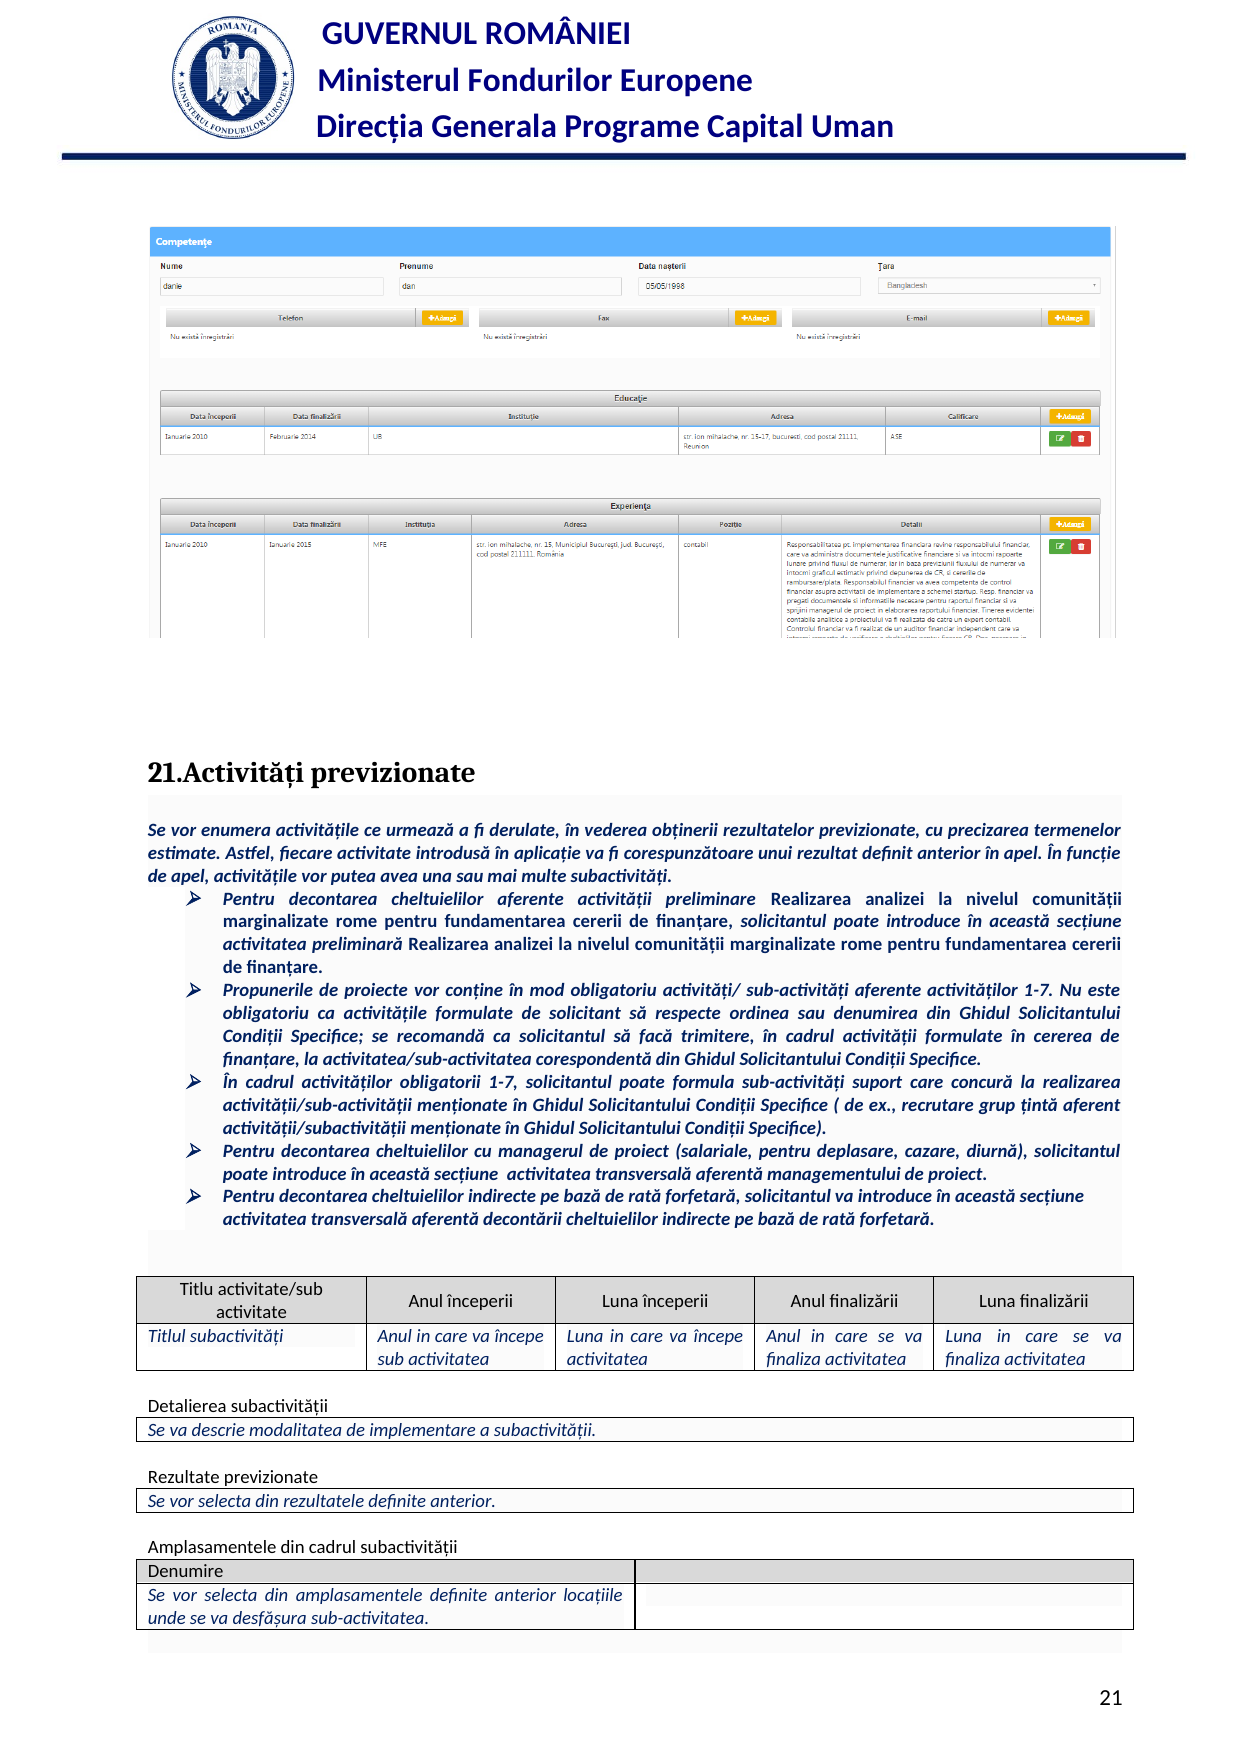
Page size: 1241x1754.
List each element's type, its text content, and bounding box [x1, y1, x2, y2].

picture [31, 145, 1210, 173]
table_header [636, 1560, 1133, 1582]
list În cadrul activităților obligatorii 1-7, solicitantul poate formula sub-activități suport care concură la realizarea activității/sub-activității menționate în Ghidul Solicitantului Condiții Specifice ( de ex., recrutare grup țintă aferent activității/subactivității menționate în Ghidul Solicitantului Condiții Specifice). [185, 1070, 1122, 1139]
table_header Titlu activitate/sub activitate [137, 1277, 366, 1323]
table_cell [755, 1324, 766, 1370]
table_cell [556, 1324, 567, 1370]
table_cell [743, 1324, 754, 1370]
list Pentru decontarea cheltuielilor aferente activității preliminare Realizarea analizei la nivelul comunității marginalizate rome pentru fundamentarea cererii de finanțare, solicitantul poate introduce în această secțiune activitatea preliminară Realizarea analizei la nivelul comunității marginalizate rome pentru fundamentarea cererii de finanțare. [185, 887, 1122, 978]
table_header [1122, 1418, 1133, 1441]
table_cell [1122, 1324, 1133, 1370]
table_header Luna finalizării [934, 1277, 1133, 1323]
table_cell [636, 1584, 1133, 1629]
table_header Luna începerii [556, 1277, 754, 1323]
table_cell Titlul subactivități [137, 1324, 366, 1370]
list Pentru decontarea cheltuielilor indirecte pe bază de rată forfetară, solicitantul va introduce în această secțiune activitatea transversală aferentă decontării cheltuielilor indirecte pe bază de rată forfetară. [185, 1184, 1122, 1230]
text Se vor enumera activitățile ce urmează a fi derulate, în vederea obținerii rezultatelor previzionate, cu precizarea termenelor estimate. Astfel, fiecare activitate introdusă în aplicație va fi corespunzătoare unui rezultat definit anterior în apel. În funcție de apel, activitățile vor putea avea una sau mai multe subactivități. [148, 818, 1122, 887]
table_header Anul începerii [367, 1277, 555, 1323]
list Propunerile de proiecte vor conține în mod obligatoriu activități/ sub-activități aferente activităților 1-7. Nu este obligatoriu ca activitățile formulate de solicitant să respecte ordinea sau denumirea din Ghidul Solicitantului Condiții Specifice; se recomandă ca solicitantul să facă trimitere, în cadrul activității formulate în cererea de finanțare, la activitatea/sub-activitatea corespondentă din Ghidul Solicitantului Condiții Specifice. [185, 978, 1122, 1070]
picture [147, 226, 1123, 638]
subtitle 21.Activități previzionate [148, 756, 1122, 790]
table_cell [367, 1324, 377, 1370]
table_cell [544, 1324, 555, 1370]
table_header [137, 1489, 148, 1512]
text Rezultate previzionate [148, 1465, 1122, 1488]
table_header Anul finalizării [755, 1277, 933, 1323]
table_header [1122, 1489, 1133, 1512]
table_header Denumire [137, 1560, 634, 1582]
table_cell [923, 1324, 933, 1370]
list Pentru decontarea cheltuielilor cu managerul de proiect (salariale, pentru deplasare, cazare, diurnă), solicitantul poate introduce în această secțiune activitatea transversală aferentă managementului de proiect. [185, 1139, 1122, 1184]
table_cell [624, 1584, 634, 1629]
text Detalierea subactivității [148, 1394, 1122, 1417]
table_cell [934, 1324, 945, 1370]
text Amplasamentele din cadrul subactivității [148, 1536, 1122, 1558]
picture [171, 13, 296, 141]
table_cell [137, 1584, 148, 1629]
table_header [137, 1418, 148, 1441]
